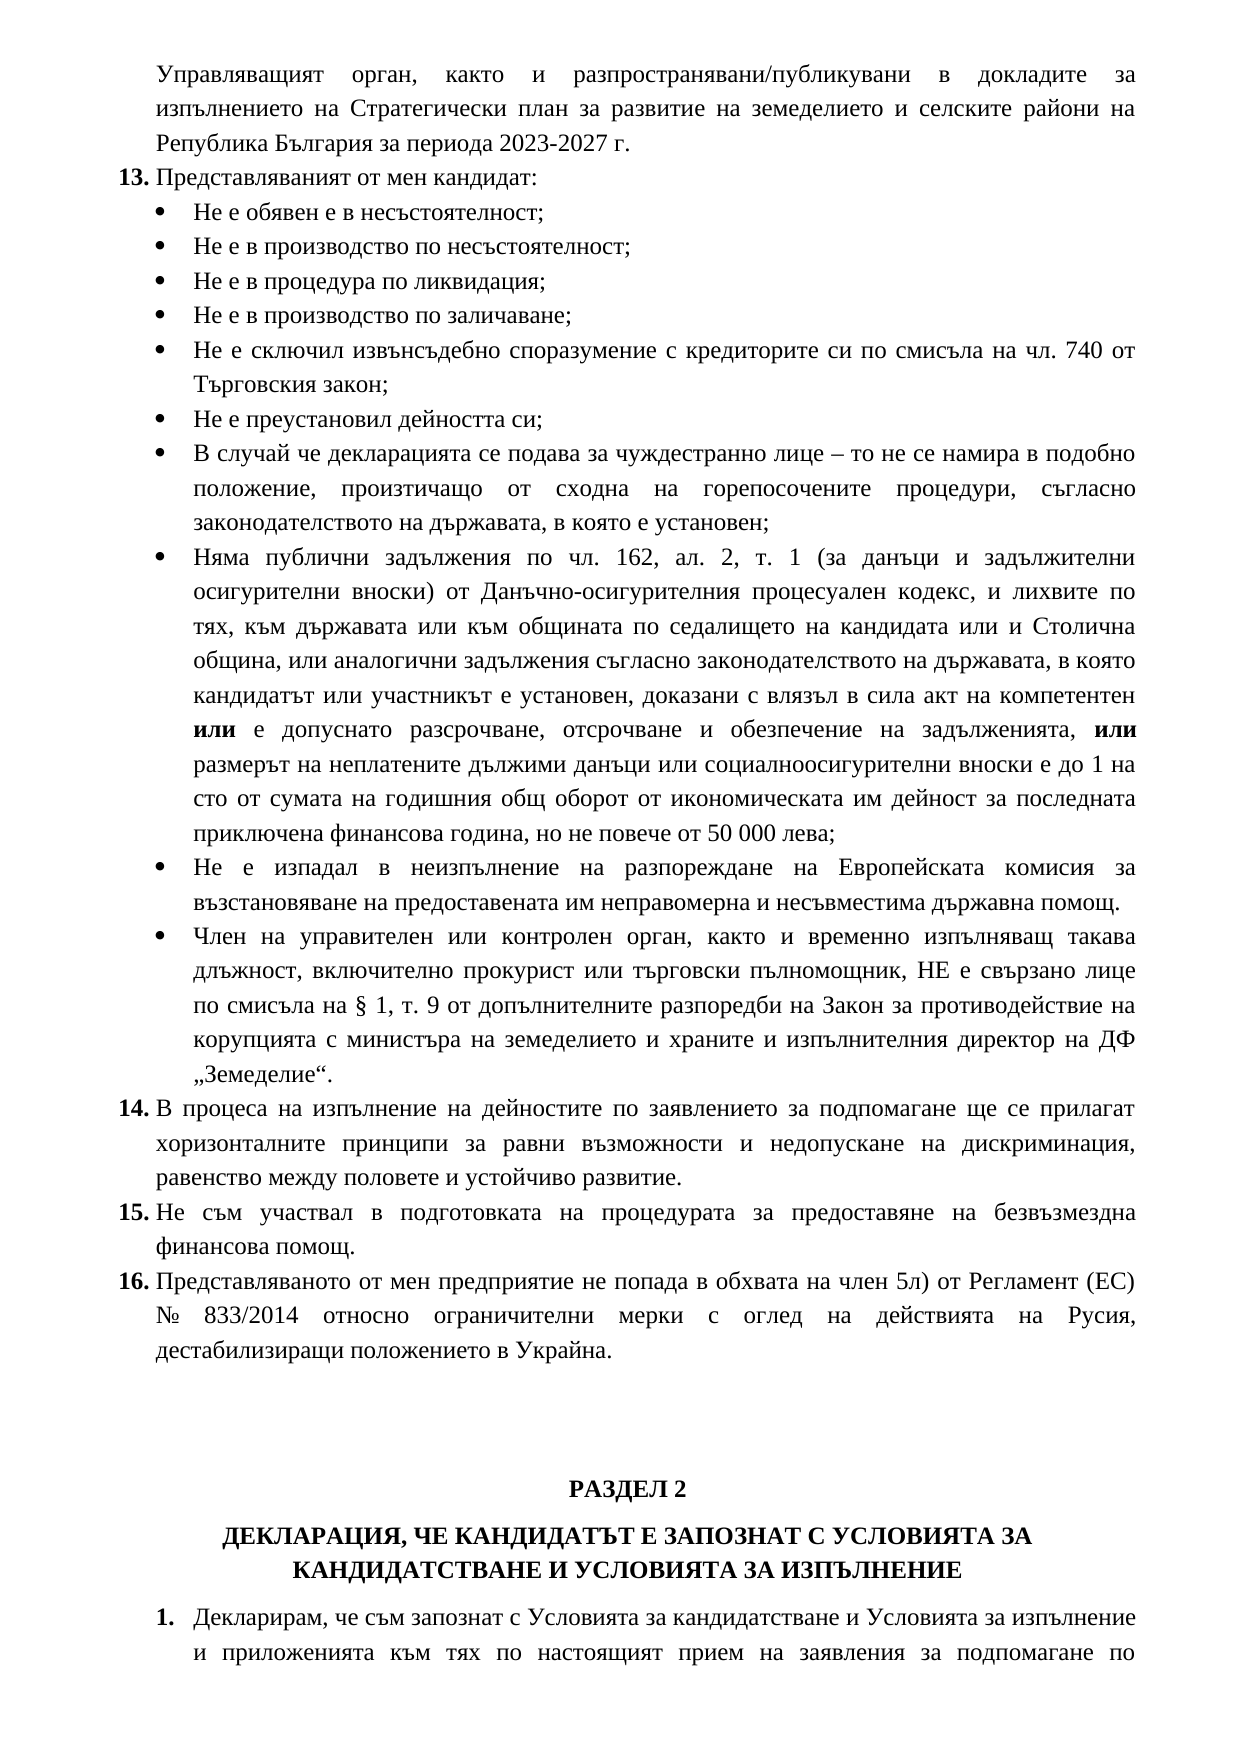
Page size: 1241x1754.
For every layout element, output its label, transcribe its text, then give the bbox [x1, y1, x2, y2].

list Не е в процедура по ликвидация; [156, 266, 1137, 295]
list Представляваното от мен предприятие не попада в обхвата на член 5л) от Регламент (ЕС) № 833/2014 относно ограничителни мерки с оглед на действията на Русия, дестабилизиращи положението в Украйна. [118, 1266, 1137, 1363]
list Представляваният от мен кандидат: [118, 162, 1137, 191]
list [118, 59, 1137, 157]
list Не e изпадал в неизпълнение на разпореждане на Европейската комисия за възстановяване на предоставената им неправомерна и несъвместима държавна помощ. [156, 852, 1137, 915]
list Не е обявен е в несъстоятелност; [156, 197, 1137, 226]
list Не съм участвал в подготовката на процедурата за предоставяне на безвъзмездна финансова помощ. [118, 1197, 1137, 1260]
list В случай че декларацията се подава за чуждестранно лице – то не се намира в подобно положение, произтичащо от сходна на горепосочените процедури, съгласно законодателството на държавата, в която е установен; [156, 438, 1137, 536]
list В процеса на изпълнение на дейностите по заявлението за подпомагане ще се прилагат хоризонталните принципи за равни възможности и недопускане на дискриминация, равенство между половете и устойчиво развитие. [118, 1093, 1137, 1191]
list Не е в производство по заличаване; [156, 300, 1137, 329]
list Не е преустановил дейността си; [156, 404, 1137, 433]
text РАЗДЕЛ 2 [118, 1474, 1137, 1502]
list Член на управителен или контролен орган, както и временно изпълняващ такава длъжност, включително прокурист или търговски пълномощник, НЕ е свързано лице по смисъла на § 1, т. 9 от допълнителните разпоредби на Закон за противодействие на корупцията с министъра на земеделието и храните и изпълнителния директор на ДФ „Земеделие“. [156, 921, 1137, 1088]
list Не е сключил извънсъдебно споразумение с кредиторите си по смисъла на чл. 740 от Търговския закон; [156, 335, 1137, 398]
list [156, 1602, 1137, 1665]
text ДЕКЛАРАЦИЯ, ЧЕ КАНДИДАТЪТ Е ЗАПОЗНАТ С УСЛОВИЯТА ЗА КАНДИДАТСТВАНЕ И УСЛОВИЯТА ЗА ИЗПЪЛНЕНИЕ [118, 1521, 1137, 1584]
list Няма публични задължения по чл. 162, ал. 2, т. 1 (за данъци и задължителни осигурителни вноски) от Данъчно-осигурителния процесуален кодекс, и лихвите по тях, към държавата или към общината по седалището на кандидата или и Столична община, или аналогични задължения съгласно законодателството на държавата, в която кандидатът или участникът е установен, доказани с влязъл в сила акт на компетентен или е допуснато разсрочване, отсрочване и обезпечение на задълженията, или размерът на неплатените дължими данъци или социалноосигурителни вноски е до 1 на сто от сумата на годишния общ оборот от икономическата им дейност за последната приключена финансова година, но не повече от 50 000 лева; [156, 542, 1137, 846]
list Не е в производство по несъстоятелност; [156, 231, 1137, 260]
